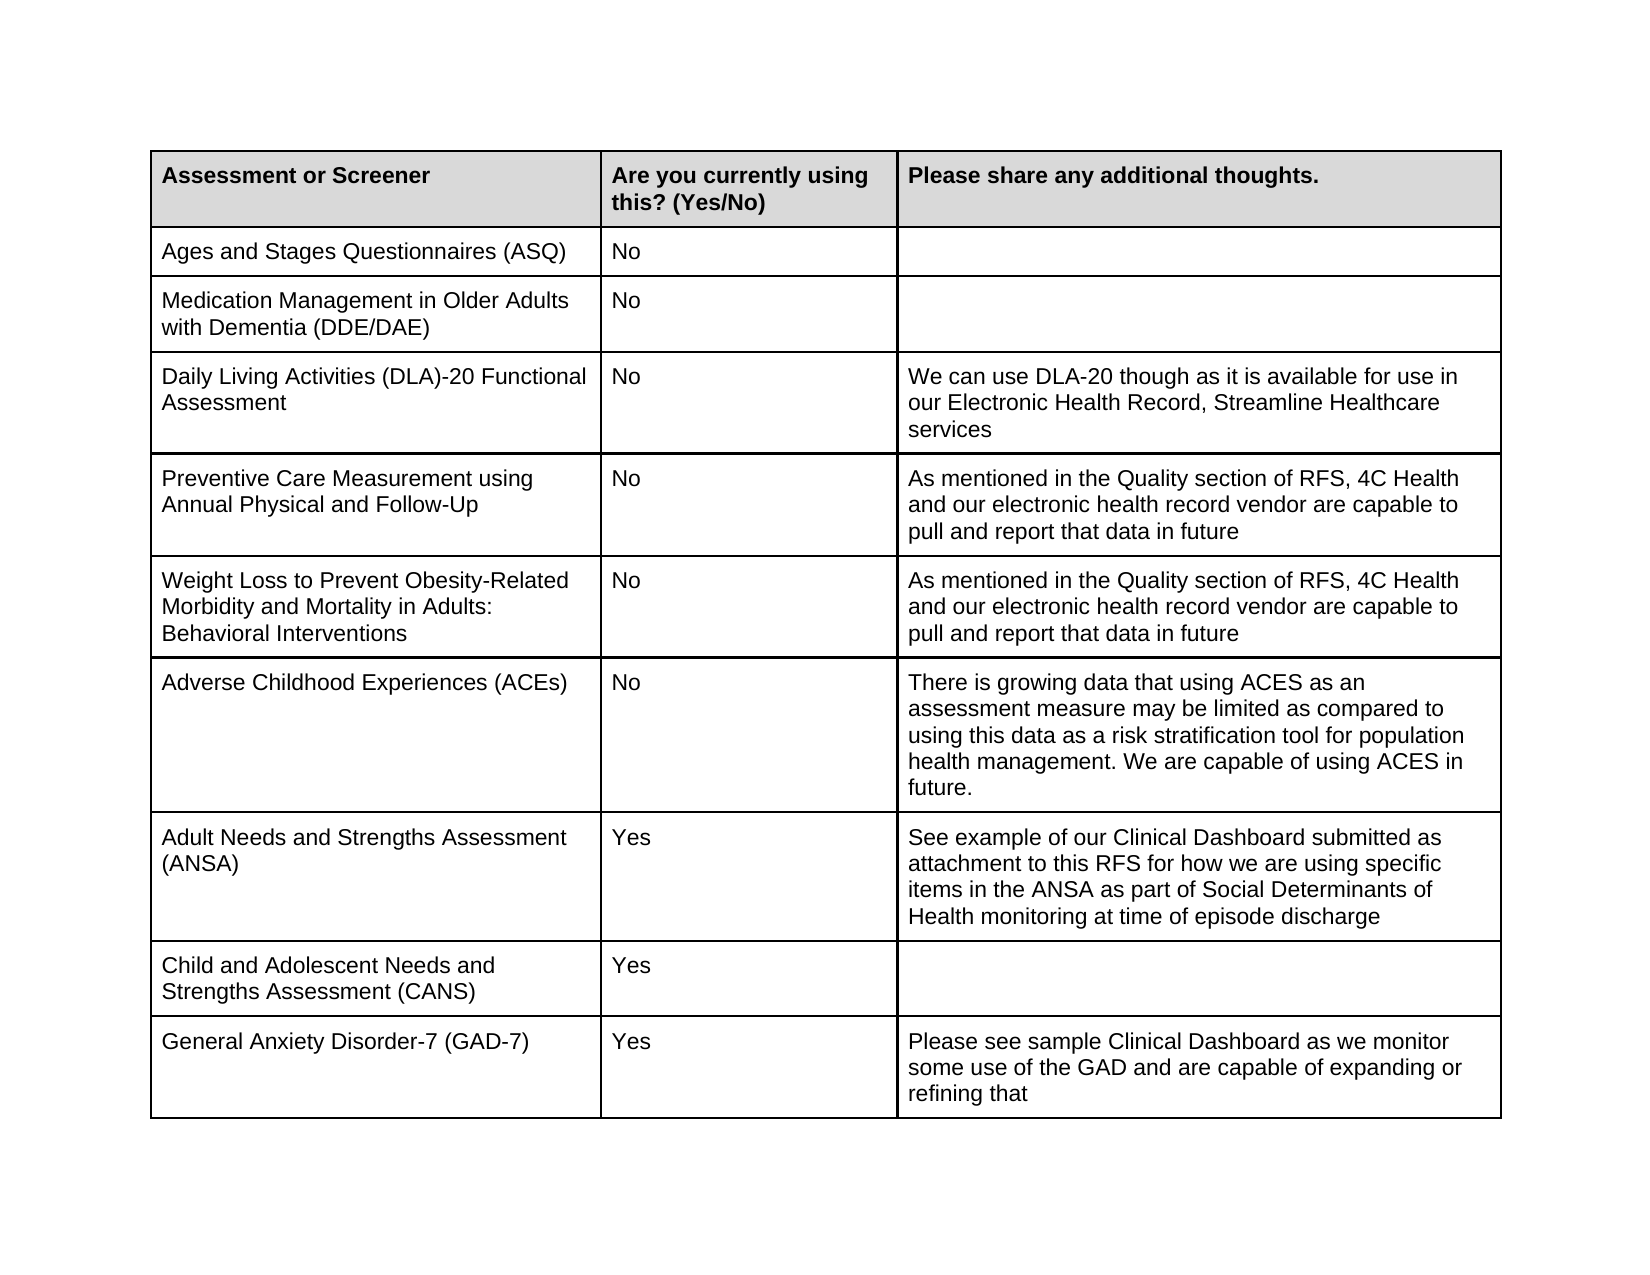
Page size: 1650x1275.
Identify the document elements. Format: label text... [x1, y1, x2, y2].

table_header Assessment or Screener [152, 152, 600, 226]
table_cell As mentioned in the Quality section of RFS, 4C Health and our electronic health record vendor are capable to pull and report that data in future [899, 455, 1500, 554]
table_cell See example of our Clinical Dashboard submitted as attachment to this RFS for how we are using specific items in the ANSA as part of Social Determinants of Health monitoring at time of episode discharge [899, 813, 1500, 939]
table_cell Medication Management in Older Adults with Dementia (DDE/DAE) [152, 277, 600, 351]
table_cell No [602, 659, 896, 811]
table_cell Adult Needs and Strengths Assessment (ANSA) [152, 813, 600, 939]
table_cell There is growing data that using ACES as an assessment measure may be limited as compared to using this data as a risk stratification tool for population health management. We are capable of using ACES in future. [899, 659, 1500, 811]
table_cell General Anxiety Disorder-7 (GAD-7) [152, 1017, 600, 1117]
table_header Are you currently using this? (Yes/No) [602, 152, 896, 226]
table_cell Adverse Childhood Experiences (ACEs) [152, 659, 600, 811]
table_header Please share any additional thoughts. [899, 152, 1500, 226]
table_cell No [602, 228, 896, 275]
table_cell No [602, 353, 896, 452]
table_cell Ages and Stages Questionnaires (ASQ) [152, 228, 600, 275]
table_cell No [602, 557, 896, 656]
table_cell Yes [602, 942, 896, 1015]
table_cell Yes [602, 813, 896, 939]
table_cell We can use DLA-20 though as it is available for use in our Electronic Health Record, Streamline Healthcare services [899, 353, 1500, 452]
table_cell Preventive Care Measurement using Annual Physical and Follow-Up [152, 455, 600, 554]
table_cell Yes [602, 1017, 896, 1117]
table_cell [899, 277, 1500, 351]
table_cell Weight Loss to Prevent Obesity-Related Morbidity and Mortality in Adults: Behavioral Interventions [152, 557, 600, 656]
table_cell [899, 228, 1500, 275]
table_cell No [602, 455, 896, 554]
table_cell No [602, 277, 896, 351]
table_cell Please see sample Clinical Dashboard as we monitor some use of the GAD and are capable of expanding or refining that [899, 1017, 1500, 1117]
table_cell Child and Adolescent Needs and Strengths Assessment (CANS) [152, 942, 600, 1015]
table_cell Daily Living Activities (DLA)-20 Functional Assessment [152, 353, 600, 452]
table_cell As mentioned in the Quality section of RFS, 4C Health and our electronic health record vendor are capable to pull and report that data in future [899, 557, 1500, 656]
table_cell [899, 942, 1500, 1015]
